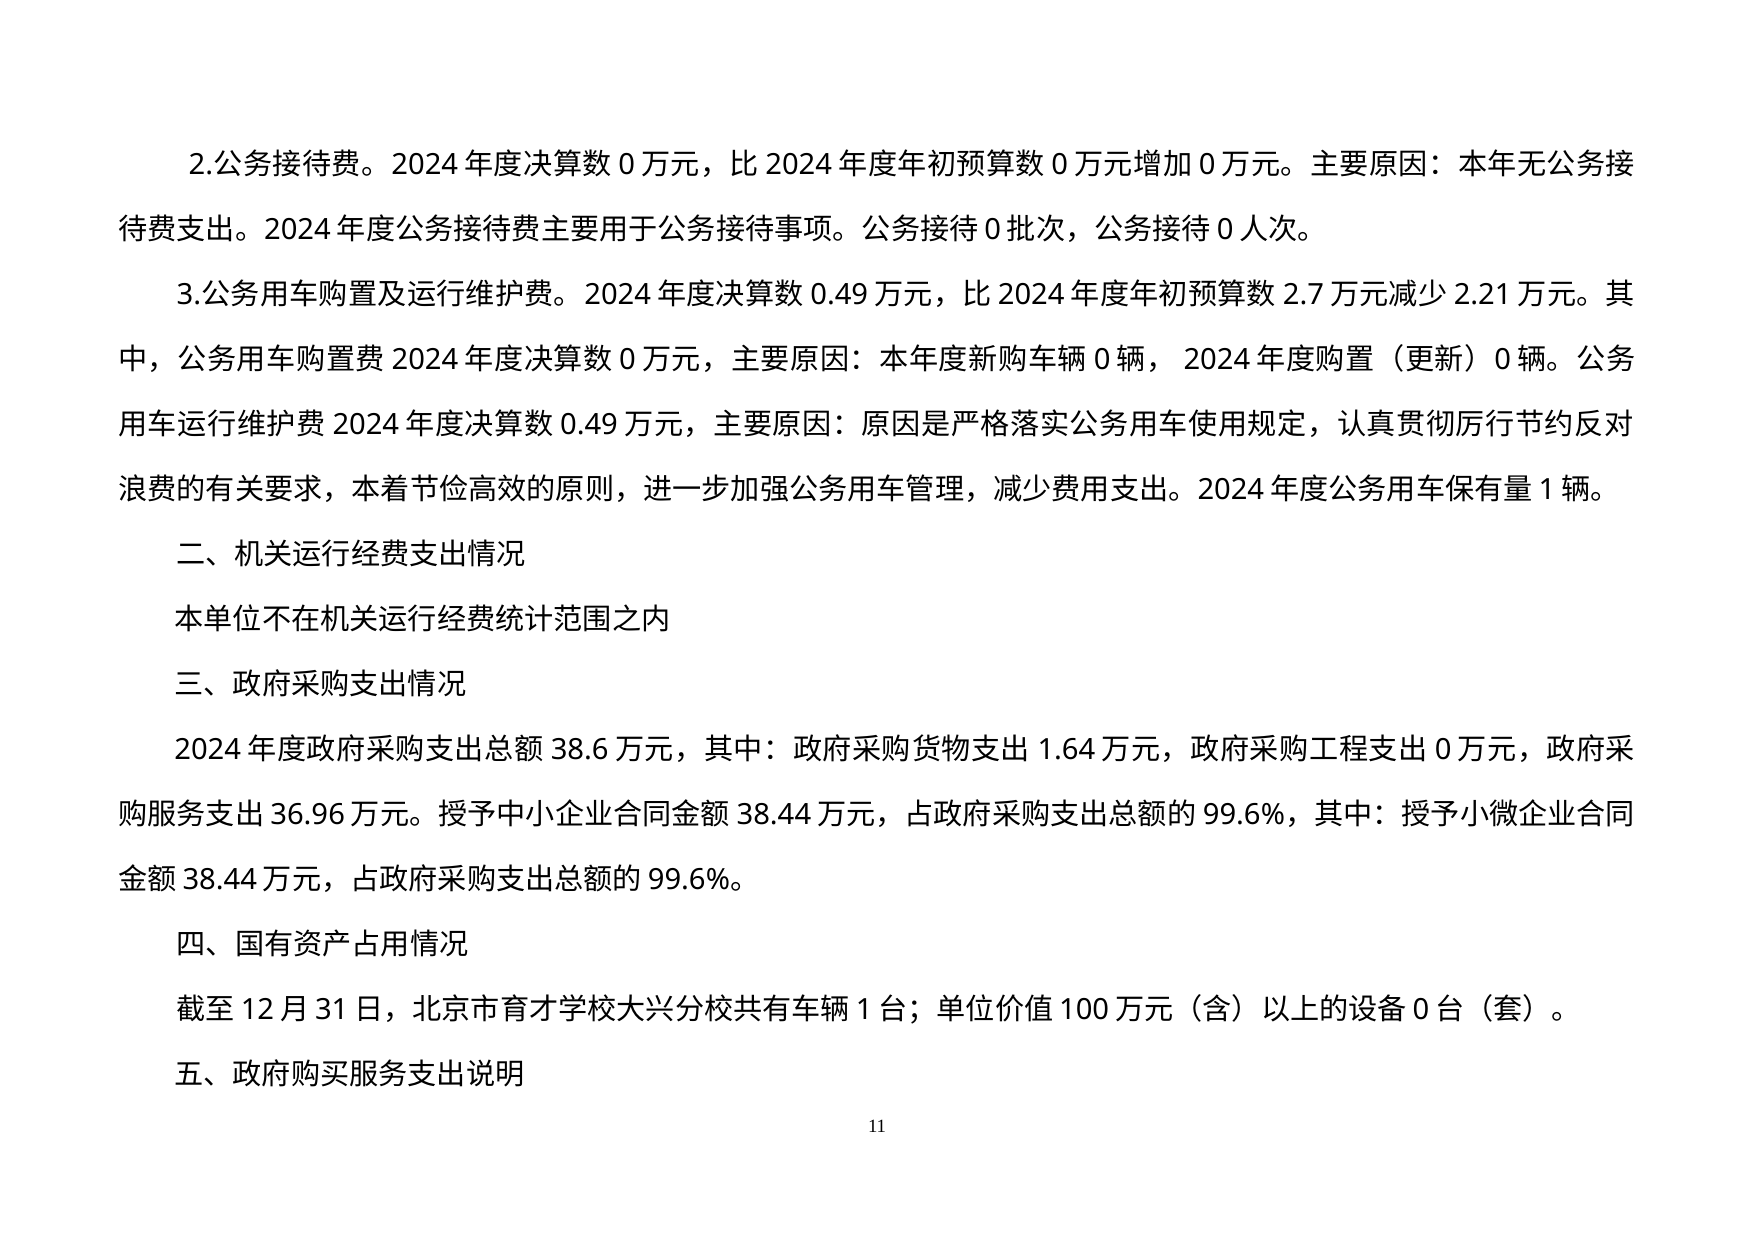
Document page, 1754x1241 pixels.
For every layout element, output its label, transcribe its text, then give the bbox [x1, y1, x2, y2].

text 3.公务用车购置及运行维护费。2024年度决算数0.49万元，比2024年度年初预算数2.7万元减少2.21万元。其中，公务用车购置费2024年度决算数0万元，主要原因：本年度新购车辆0辆， 2024年度购置（更新）0辆。公务用车运行维护费2024年度决算数0.49万元，主要原因：原因是严格落实公务用车使用规定，认真贯彻厉行节约反对浪费的有关要求，本着节俭高效的原则，进一步加强公务用车管理，减少费用支出。2024年度公务用车保有量1辆。 [118, 259, 1636, 519]
text 四、国有资产占用情况 [118, 909, 1636, 974]
text 截至12月31日，北京市育才学校大兴分校共有车辆1台；单位价值100万元（含）以上的设备0台（套）。 [118, 974, 1636, 1039]
text 本单位不在机关运行经费统计范围之内 [174, 584, 1636, 649]
text 2.公务接待费。2024年度决算数0万元，比2024年度年初预算数0万元增加0万元。主要原因：本年无公务接待费支出。2024年度公务接待费主要用于公务接待事项。公务接待0批次，公务接待0人次。 [118, 129, 1636, 259]
text 2024年度政府采购支出总额38.6万元，其中：政府采购货物支出1.64万元，政府采购工程支出0万元，政府采购服务支出36.96万元。授予中小企业合同金额38.44万元，占政府采购支出总额的99.6%，其中：授予小微企业合同金额38.44万元，占政府采购支出总额的99.6%。 [118, 714, 1636, 909]
text 五、政府购买服务支出说明 [118, 1039, 1636, 1104]
text 三、政府采购支出情况 [174, 649, 1636, 714]
text 二、机关运行经费支出情况 [118, 519, 1636, 584]
